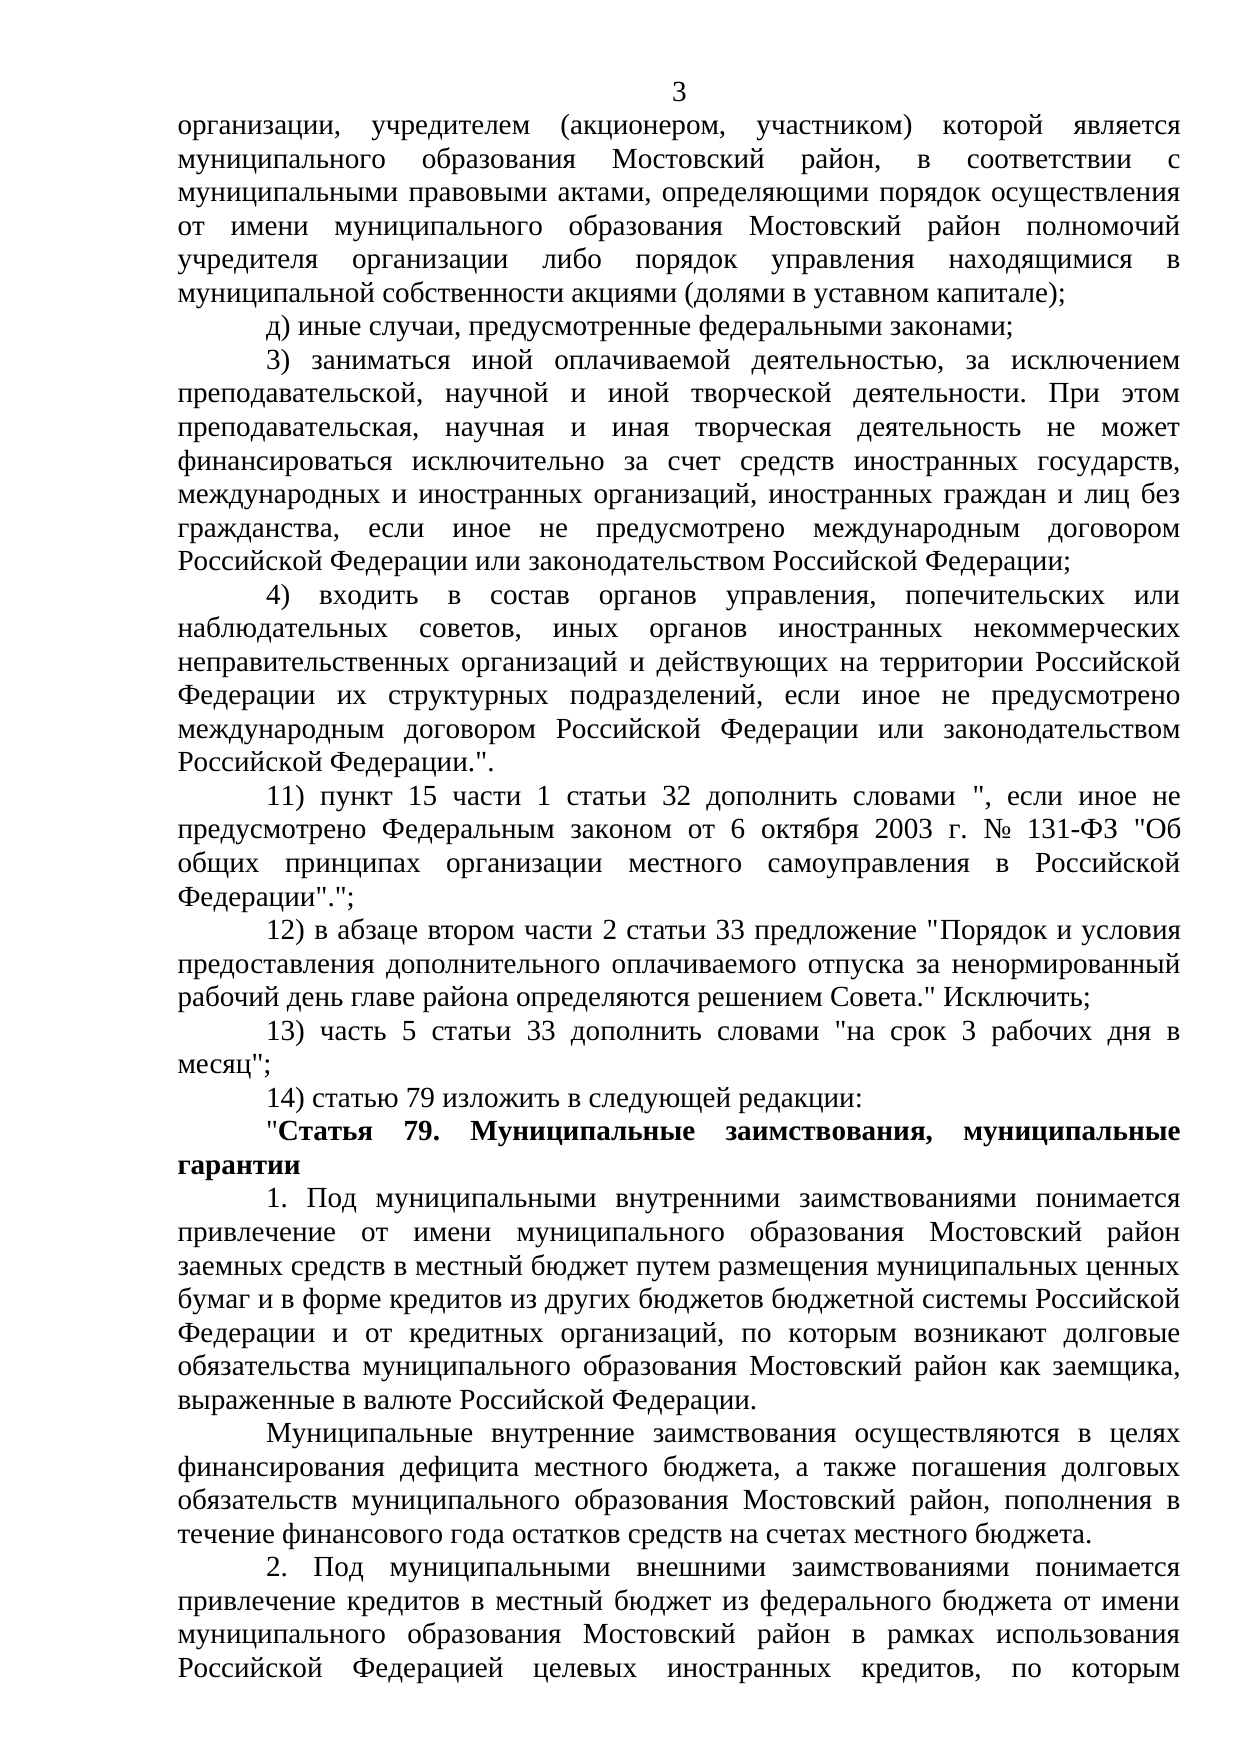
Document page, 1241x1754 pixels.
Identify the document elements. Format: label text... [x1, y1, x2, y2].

text 12) в абзаце втором части 2 статьи 33 предложение "Порядок и условия предоставления дополнительного оплачиваемого отпуска за ненормированный рабочий день главе района определяются решением Совета." Исключить; [177, 912, 1181, 1013]
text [177, 1549, 1181, 1684]
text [177, 107, 1181, 308]
text 11) пункт 15 части 1 статьи 32 дополнить словами ", если иное не предусмотрено Федеральным законом от 6 октября 2003 г. № 131-ФЗ "Об общих принципах организации местного самоуправления в Российской Федерации"."; [177, 778, 1181, 912]
text 13) часть 5 статьи 33 дополнить словами "на срок 3 рабочих дня в месяц"; [177, 1013, 1181, 1080]
text Муниципальные внутренние заимствования осуществляются в целях финансирования дефицита местного бюджета, а также погашения долговых обязательств муниципального образования Мостовский район, пополнения в течение финансового года остатков средств на счетах местного бюджета. [177, 1415, 1181, 1549]
text "Статья 79. Муниципальные заимствования, муниципальные гарантии [177, 1113, 1181, 1181]
text 1. Под муниципальными внутренними заимствованиями понимается привлечение от имени муниципального образования Мостовский район заемных средств в местный бюджет путем размещения муниципальных ценных бумаг и в форме кредитов из других бюджетов бюджетной системы Российской Федерации и от кредитных организаций, по которым возникают долговые обязательства муниципального образования Мостовский район как заемщика, выраженные в валюте Российской Федерации. [177, 1181, 1181, 1415]
text 3) заниматься иной оплачиваемой деятельностью, за исключением преподавательской, научной и иной творческой деятельности. При этом преподавательская, научная и иная творческая деятельность не может финансироваться исключительно за счет средств иностранных государств, международных и иностранных организаций, иностранных граждан и лиц без гражданства, если иное не предусмотрено международным договором Российской Федерации или законодательством Российской Федерации; [177, 342, 1181, 577]
text 4) входить в состав органов управления, попечительских или наблюдательных советов, иных органов иностранных некоммерческих неправительственных организаций и действующих на территории Российской Федерации их структурных подразделений, если иное не предусмотрено международным договором Российской Федерации или законодательством Российской Федерации.". [177, 577, 1181, 778]
text д) иные случаи, предусмотренные федеральными законами; [177, 308, 1181, 342]
text 14) статью 79 изложить в следующей редакции: [177, 1080, 1181, 1113]
